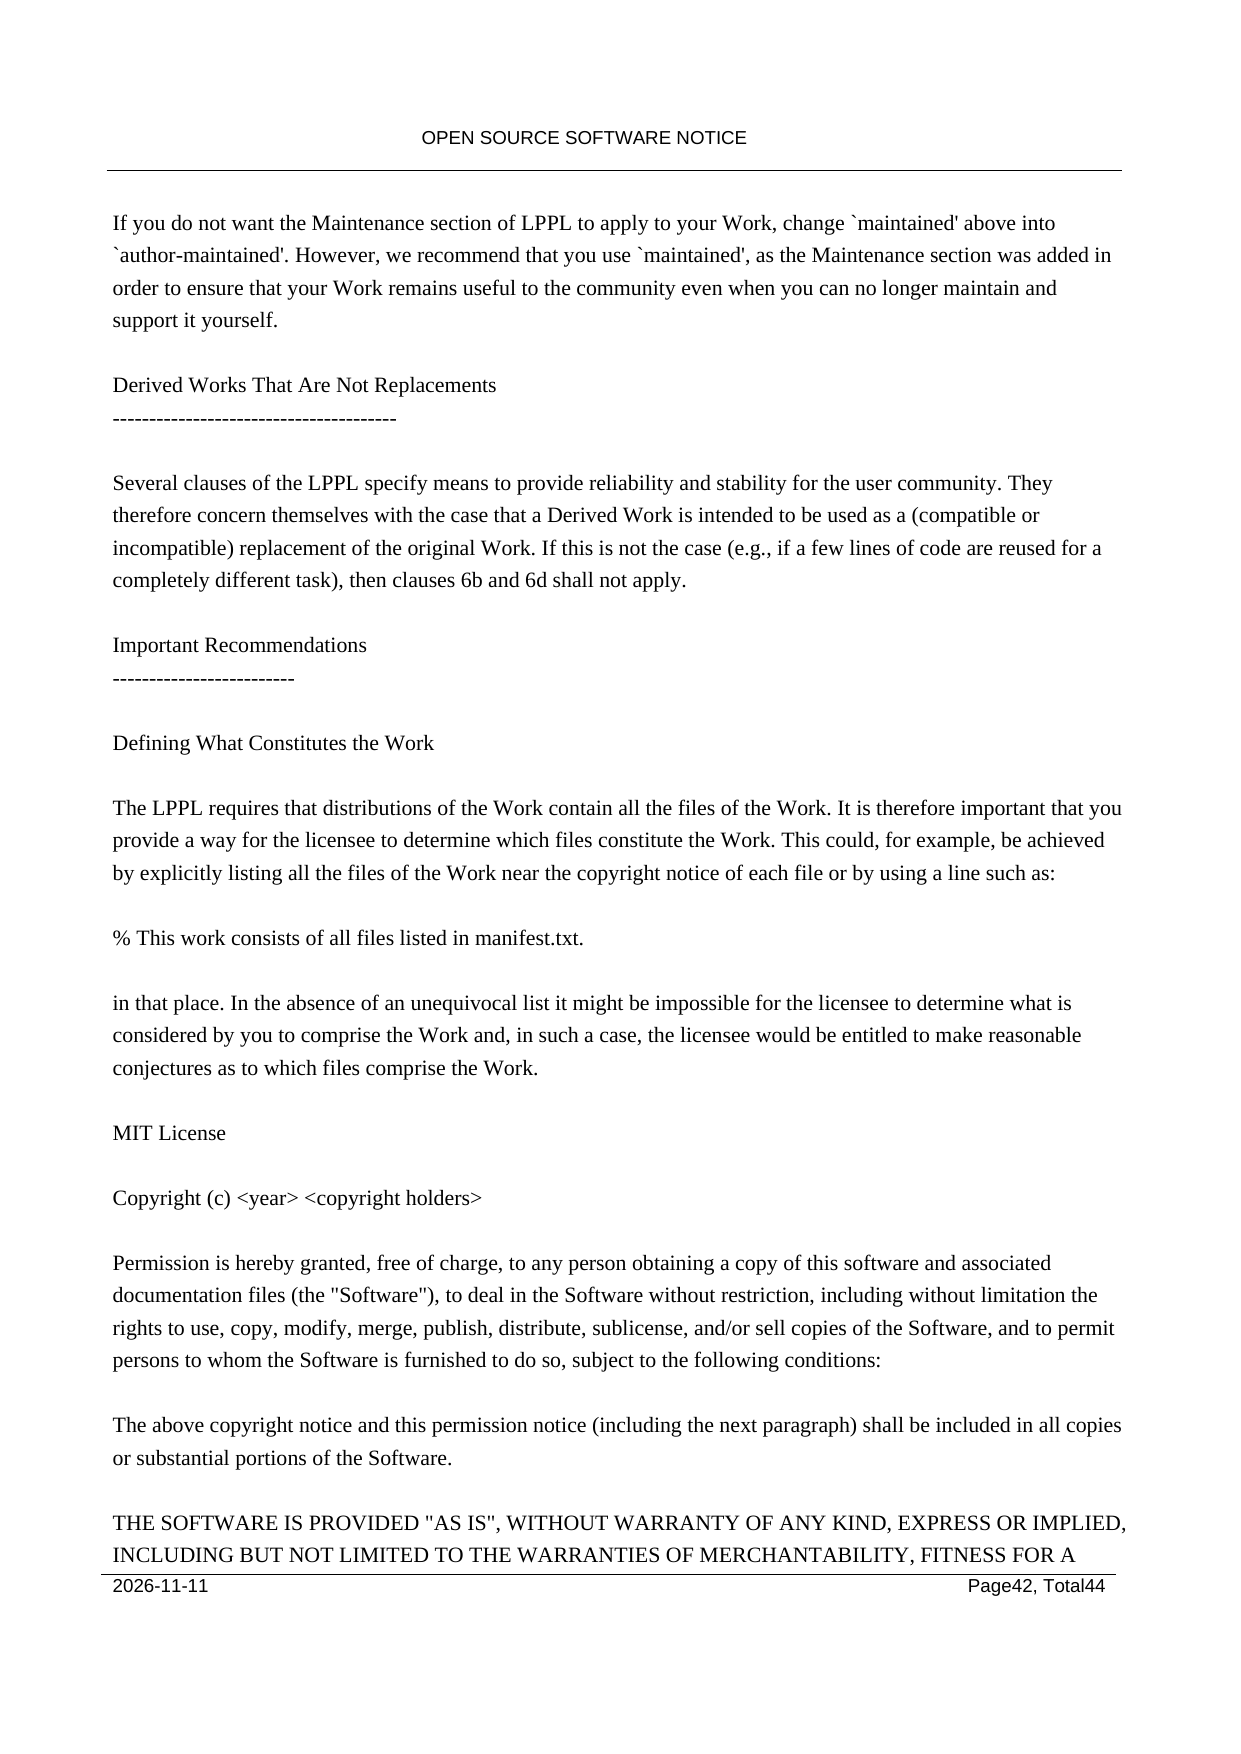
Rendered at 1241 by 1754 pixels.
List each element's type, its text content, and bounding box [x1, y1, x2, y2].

text Derived Works That Are Not Replacements [112, 369, 1128, 401]
text Important Recommendations [112, 629, 1128, 661]
text Defining What Constitutes the Work [112, 726, 1128, 759]
text % This work consists of all files listed in manifest.txt. [112, 921, 1128, 954]
text The LPPL requires that distributions of the Work contain all the files of the Work. It is therefore important that you provide a way for the licensee to determine which files constitute the Work. This could, for example, be achieved by explicitly listing all the files of the Work near the copyright notice of each file or by using a line such as: [112, 791, 1128, 889]
text --------------------------------------- [112, 401, 1128, 434]
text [112, 986, 1128, 1571]
text Several clauses of the LPPL specify means to provide reliability and stability for the user community. They therefore concern themselves with the case that a Derived Work is intended to be used as a (compatible or incompatible) replacement of the original Work. If this is not the case (e.g., if a few lines of code are reused for a completely different task), then clauses 6b and 6d shall not apply. [112, 466, 1128, 596]
text ------------------------- [112, 661, 1128, 694]
text If you do not want the Maintenance section of LPPL to apply to your Work, change `maintained' above into `author-maintained'. However, we recommend that you use `maintained', as the Maintenance section was added in order to ensure that your Work remains useful to the community even when you can no longer maintain and support it yourself. [112, 206, 1128, 336]
